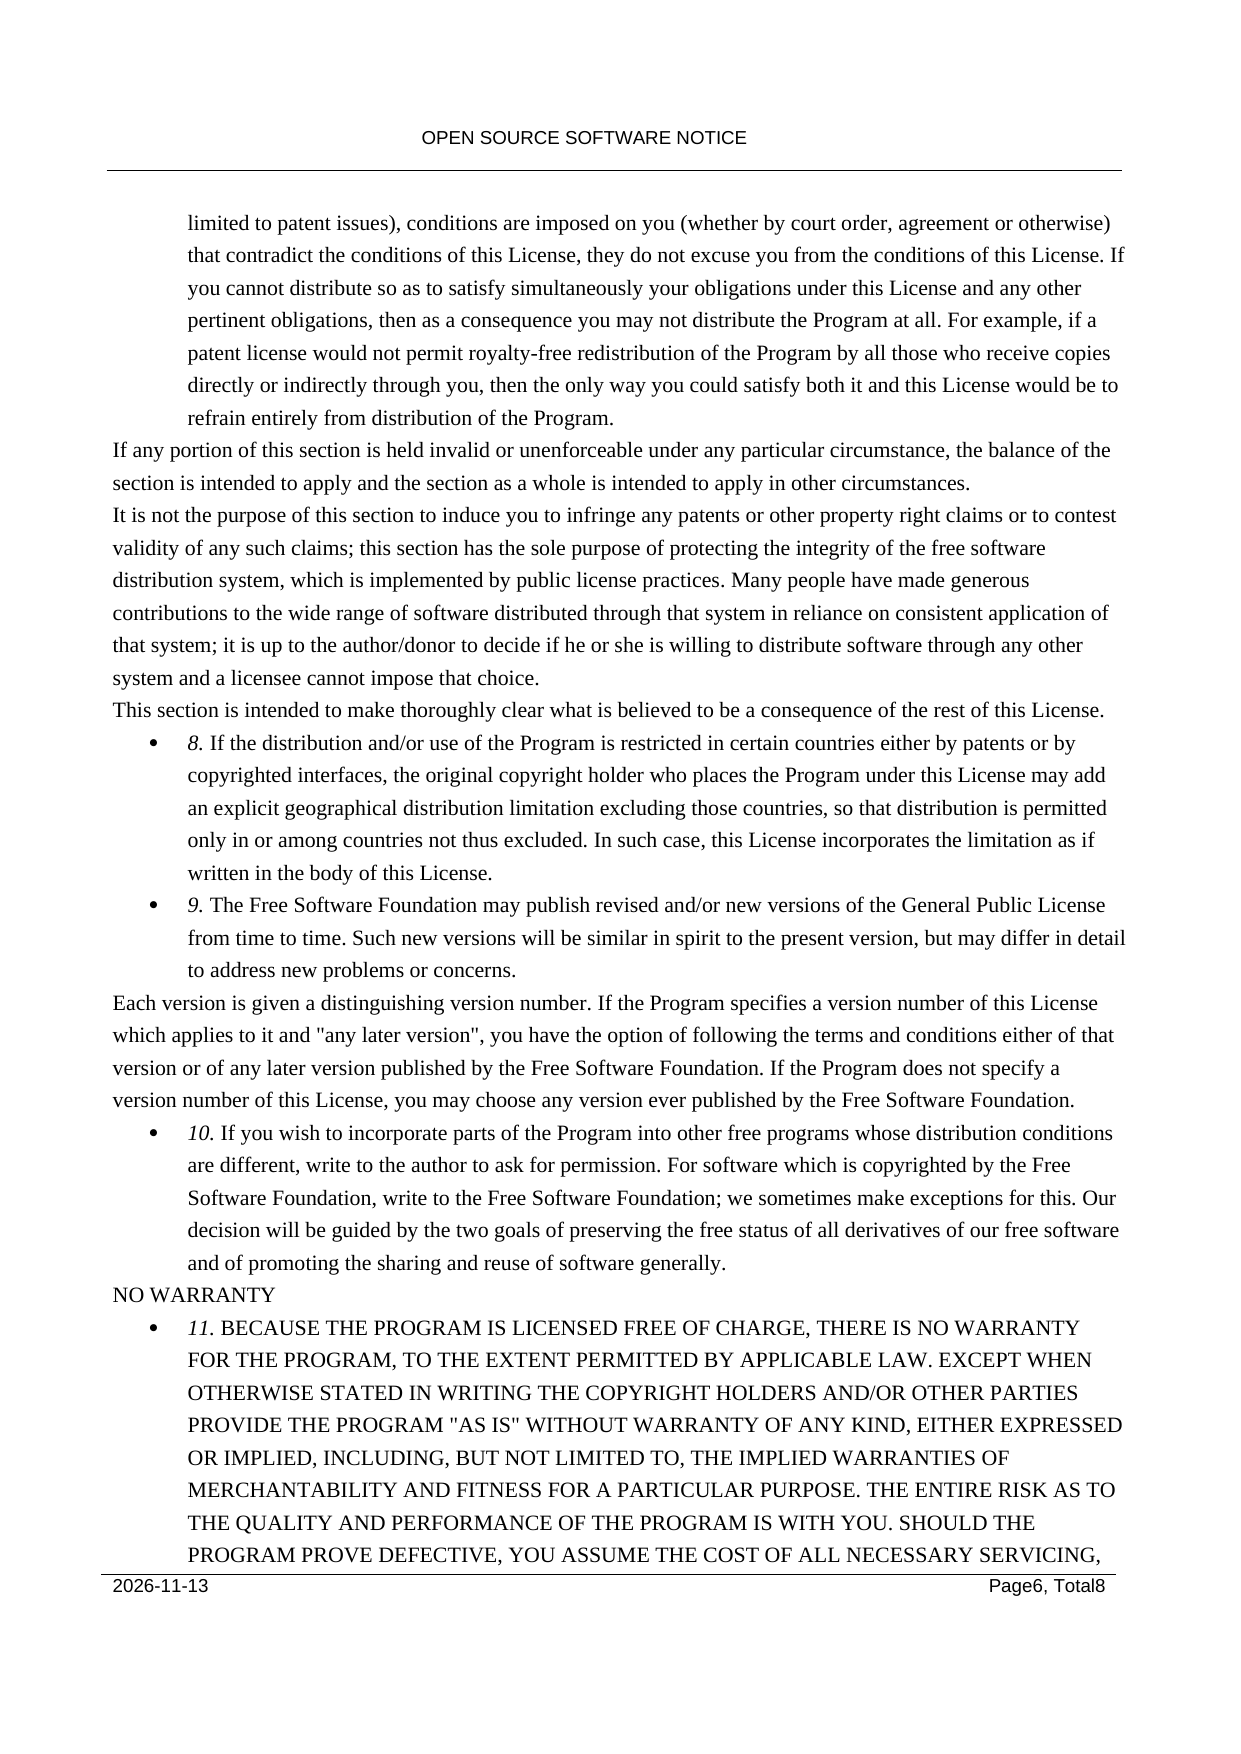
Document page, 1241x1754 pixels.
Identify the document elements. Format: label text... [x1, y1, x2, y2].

list 9. The Free Software Foundation may publish revised and/or new versions of the General Public License from time to time. Such new versions will be similar in spirit to the present version, but may differ in detail to address new problems or concerns. [150, 889, 1128, 986]
text If any portion of this section is held invalid or unenforceable under any particular circumstance, the balance of the section is intended to apply and the section as a whole is intended to apply in other circumstances. [112, 434, 1128, 499]
list 10. If you wish to incorporate parts of the Program into other free programs whose distribution conditions are different, write to the author to ask for permission. For software which is copyrighted by the Free Software Foundation, write to the Free Software Foundation; we sometimes make exceptions for this. Our decision will be guided by the two goals of preserving the free status of all derivatives of our free software and of promoting the sharing and reuse of software generally. [150, 1116, 1128, 1279]
text NO WARRANTY [112, 1279, 1128, 1311]
list 8. If the distribution and/or use of the Program is restricted in certain countries either by patents or by copyrighted interfaces, the original copyright holder who places the Program under this License may add an explicit geographical distribution limitation excluding those countries, so that distribution is permitted only in or among countries not thus excluded. In such case, this License incorporates the limitation as if written in the body of this License. [150, 726, 1128, 889]
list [150, 1311, 1128, 1571]
text It is not the purpose of this section to induce you to infringe any patents or other property right claims or to contest validity of any such claims; this section has the sole purpose of protecting the integrity of the free software distribution system, which is implemented by public license practices. Many people have made generous contributions to the wide range of software distributed through that system in reliance on consistent application of that system; it is up to the author/donor to decide if he or she is willing to distribute software through any other system and a licensee cannot impose that choice. [112, 499, 1128, 694]
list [150, 206, 1128, 434]
text Each version is given a distinguishing version number. If the Program specifies a version number of this License which applies to it and "any later version", you have the option of following the terms and conditions either of that version or of any later version published by the Free Software Foundation. If the Program does not specify a version number of this License, you may choose any version ever published by the Free Software Foundation. [112, 986, 1128, 1116]
text This section is intended to make thoroughly clear what is believed to be a consequence of the rest of this License. [112, 694, 1128, 726]
